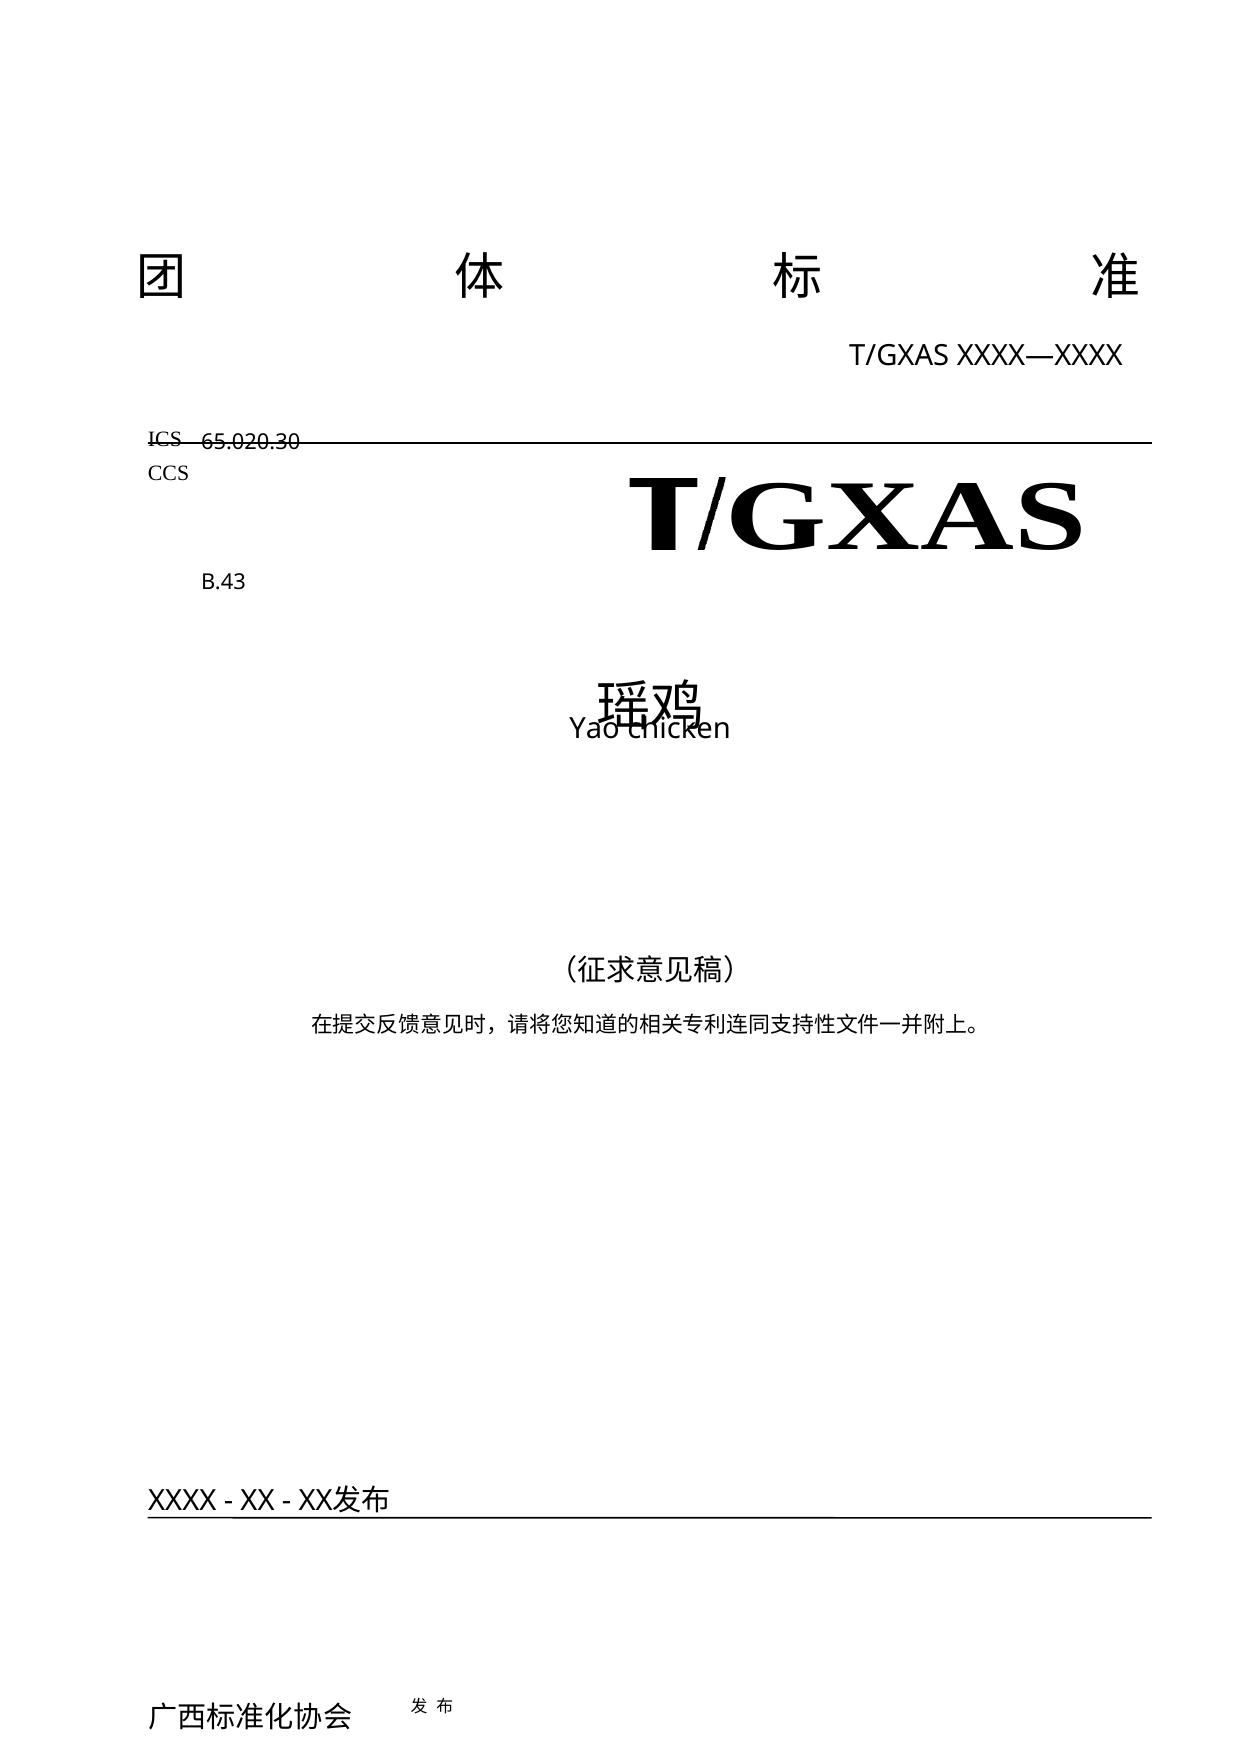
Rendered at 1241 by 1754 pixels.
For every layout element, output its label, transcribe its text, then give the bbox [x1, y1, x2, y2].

text T/GXAS XXXX—XXXX [148, 342, 1122, 371]
table_cell CCS [148, 456, 201, 596]
table_header ICS [148, 426, 201, 442]
text 广西标准化协会 发布 [148, 1693, 453, 1736]
table_cell B.43 [201, 456, 1123, 596]
text Yao chicken [148, 709, 1152, 747]
picture [629, 477, 726, 550]
table_header 65.020.30 [201, 426, 1123, 442]
text 团体标准 [136, 236, 1140, 301]
text XXXX - XX - XX发布 [148, 1477, 564, 1519]
text 瑶鸡 [148, 667, 1152, 709]
text 在提交反馈意见时，请将您知道的相关专利连同支持性文件一并附上。 [148, 1007, 1152, 1039]
